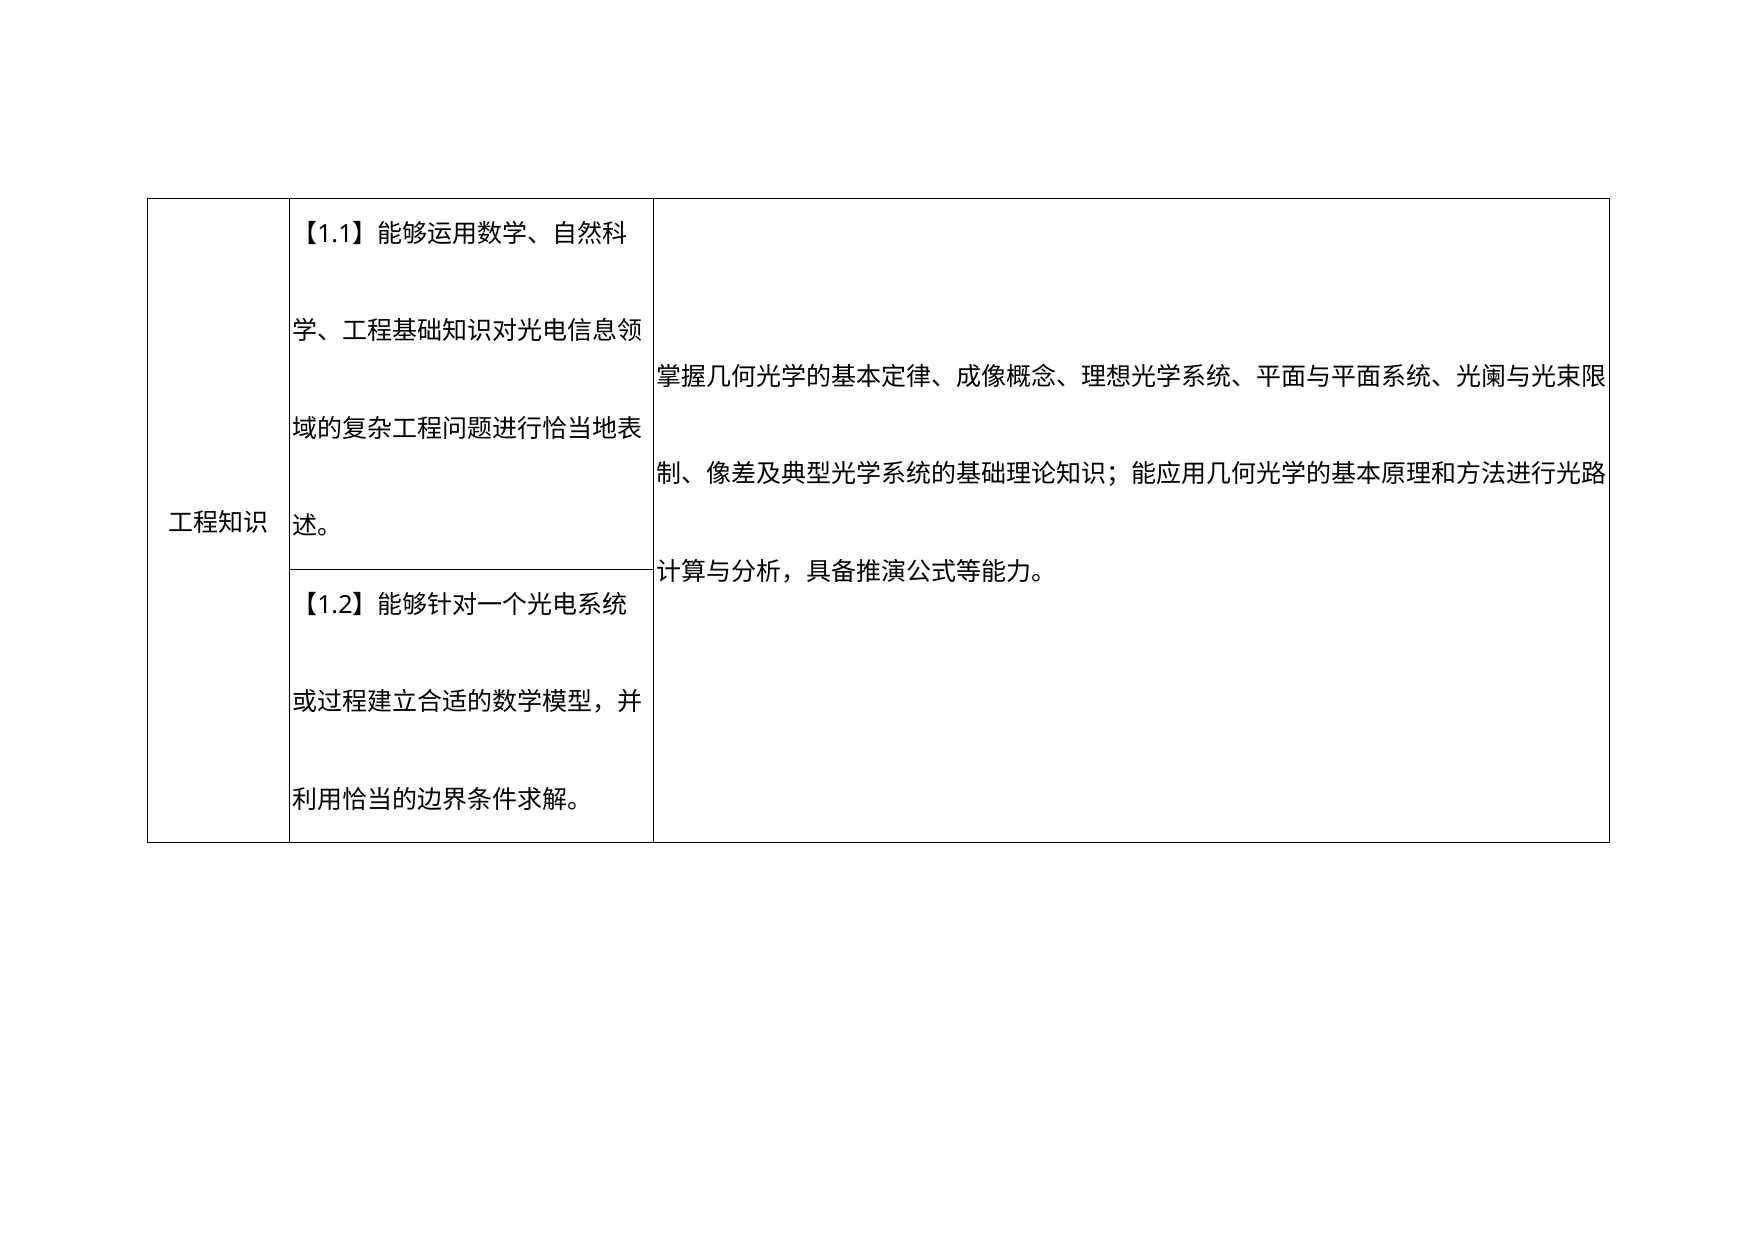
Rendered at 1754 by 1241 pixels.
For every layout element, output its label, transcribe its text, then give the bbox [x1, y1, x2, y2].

table_cell 【1.2】能够针对一个光电系统或过程建立合适的数学模型，并利用恰当的边界条件求解。 [290, 570, 653, 842]
table_cell 工程知识 [148, 199, 289, 842]
table_cell 掌握几何光学的基本定律、成像概念、理想光学系统、平面与平面系统、光阑与光束限制、像差及典型光学系统的基础理论知识；能应用几何光学的基本原理和方法进行光路计算与分析，具备推演公式等能力。 [654, 199, 1609, 842]
table_cell 【1.1】能够运用数学、自然科学、工程基础知识对光电信息领域的复杂工程问题进行恰当地表述。 [290, 199, 653, 569]
